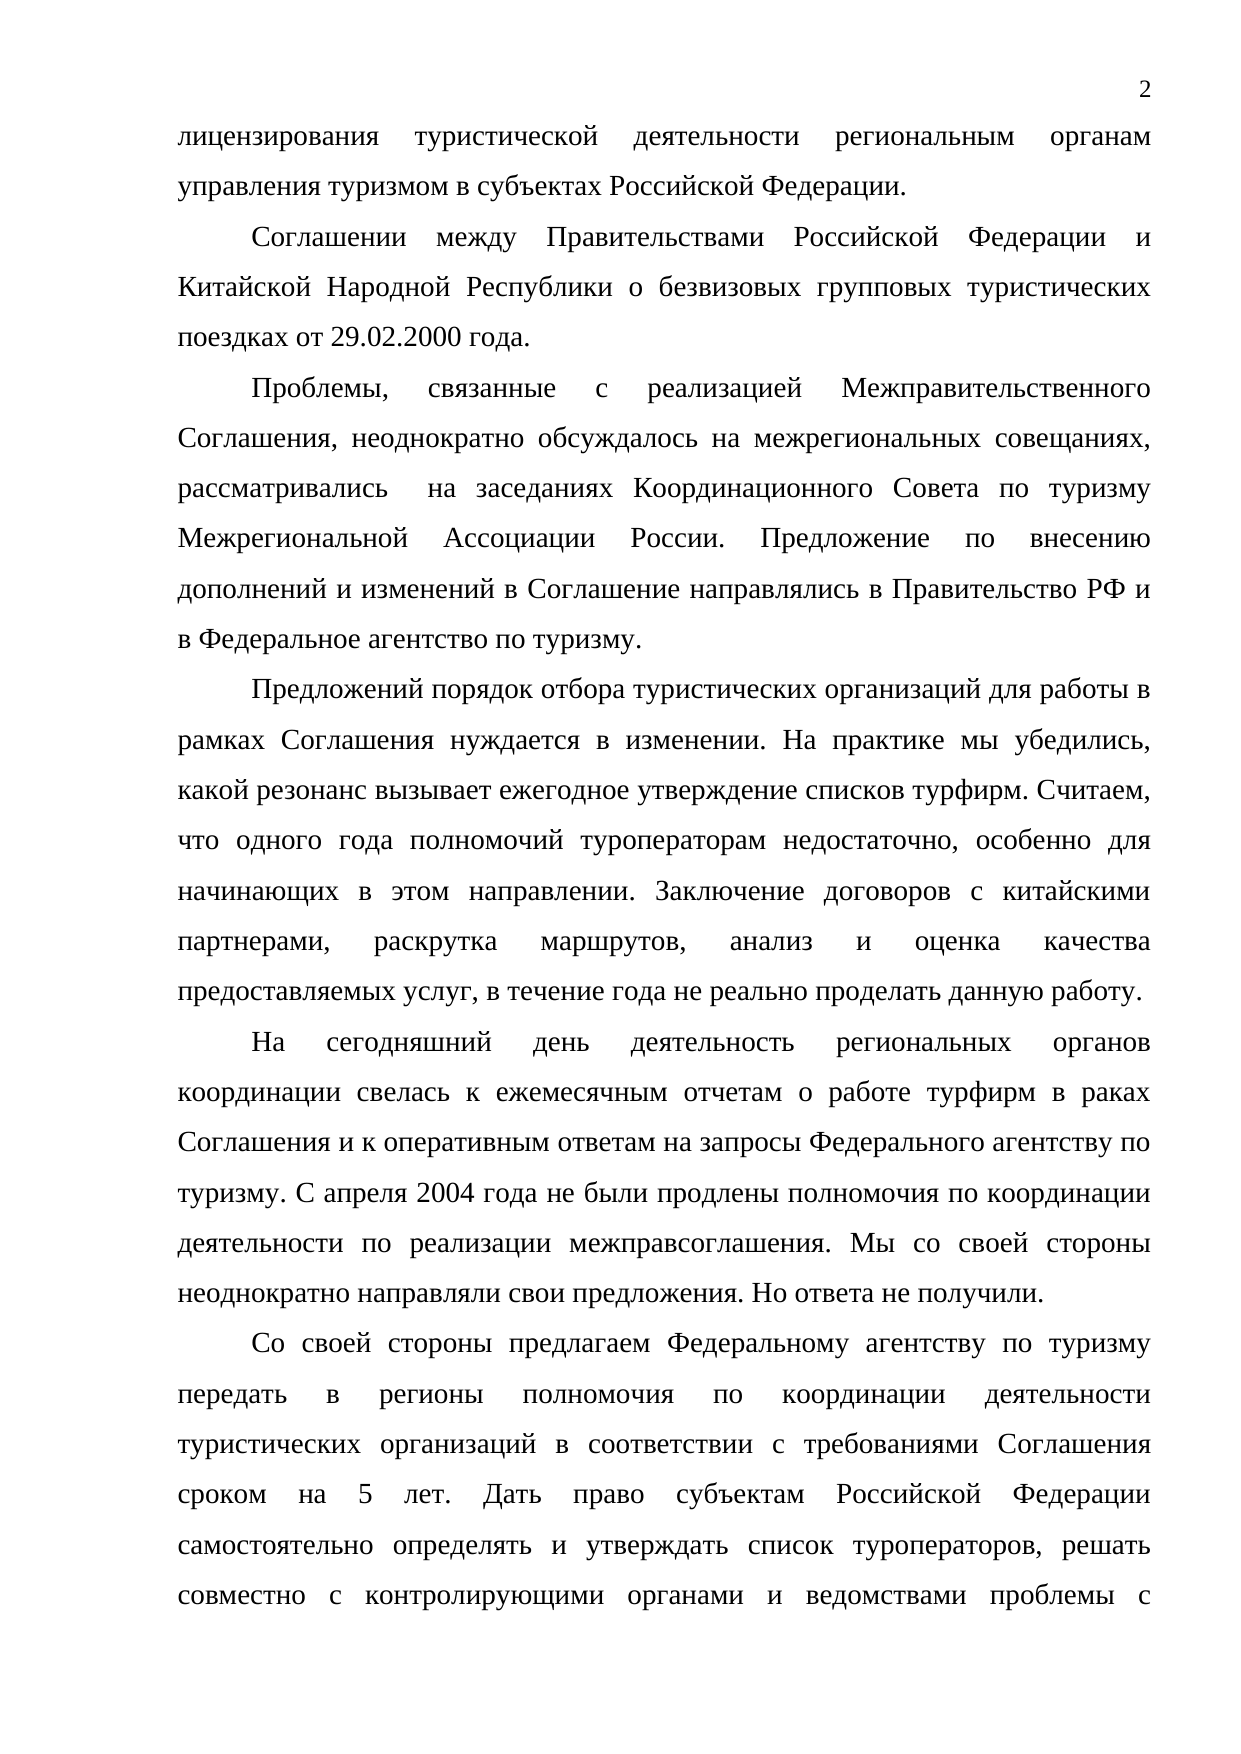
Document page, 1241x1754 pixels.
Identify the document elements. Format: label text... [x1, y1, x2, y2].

text На сегодняшний день деятельность региональных органов координации свелась к ежемесячным отчетам о работе турфирм в раках Соглашения и к оперативным ответам на запросы Федерального агентству по туризму. С апреля 2004 года не были продлены полномочия по координации деятельности по реализации межправсоглашения. Мы со своей стороны неоднократно направляли свои предложения. Но ответа не получили. [177, 1024, 1152, 1309]
text Проблемы, связанные с реализацией Межправительственного Соглашения, неоднократно обсуждалось на межрегиональных совещаниях, рассматривались на заседаниях Координационного Совета по туризму Межрегиональной Ассоциации России. Предложение по внесению дополнений и изменений в Соглашение направлялись в Правительство РФ и в Федеральное агентство по туризму. [177, 370, 1152, 655]
text Предложений порядок отбора туристических организаций для работы в рамках Соглашения нуждается в изменении. На практике мы убедились, какой резонанс вызывает ежегодное утверждение списков турфирм. Считаем, что одного года полномочий туроператорам недостаточно, особенно для начинающих в этом направлении. Заключение договоров с китайскими партнерами, раскрутка маршрутов, анализ и оценка качества предоставляемых услуг, в течение года не реально проделать данную работу. [177, 672, 1152, 1007]
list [177, 118, 1152, 202]
text Соглашении между Правительствами Российской Федерации и Китайской Народной Республики о безвизовых групповых туристических поездках от 29.02.2000 года. [177, 219, 1152, 353]
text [177, 1326, 1152, 1611]
